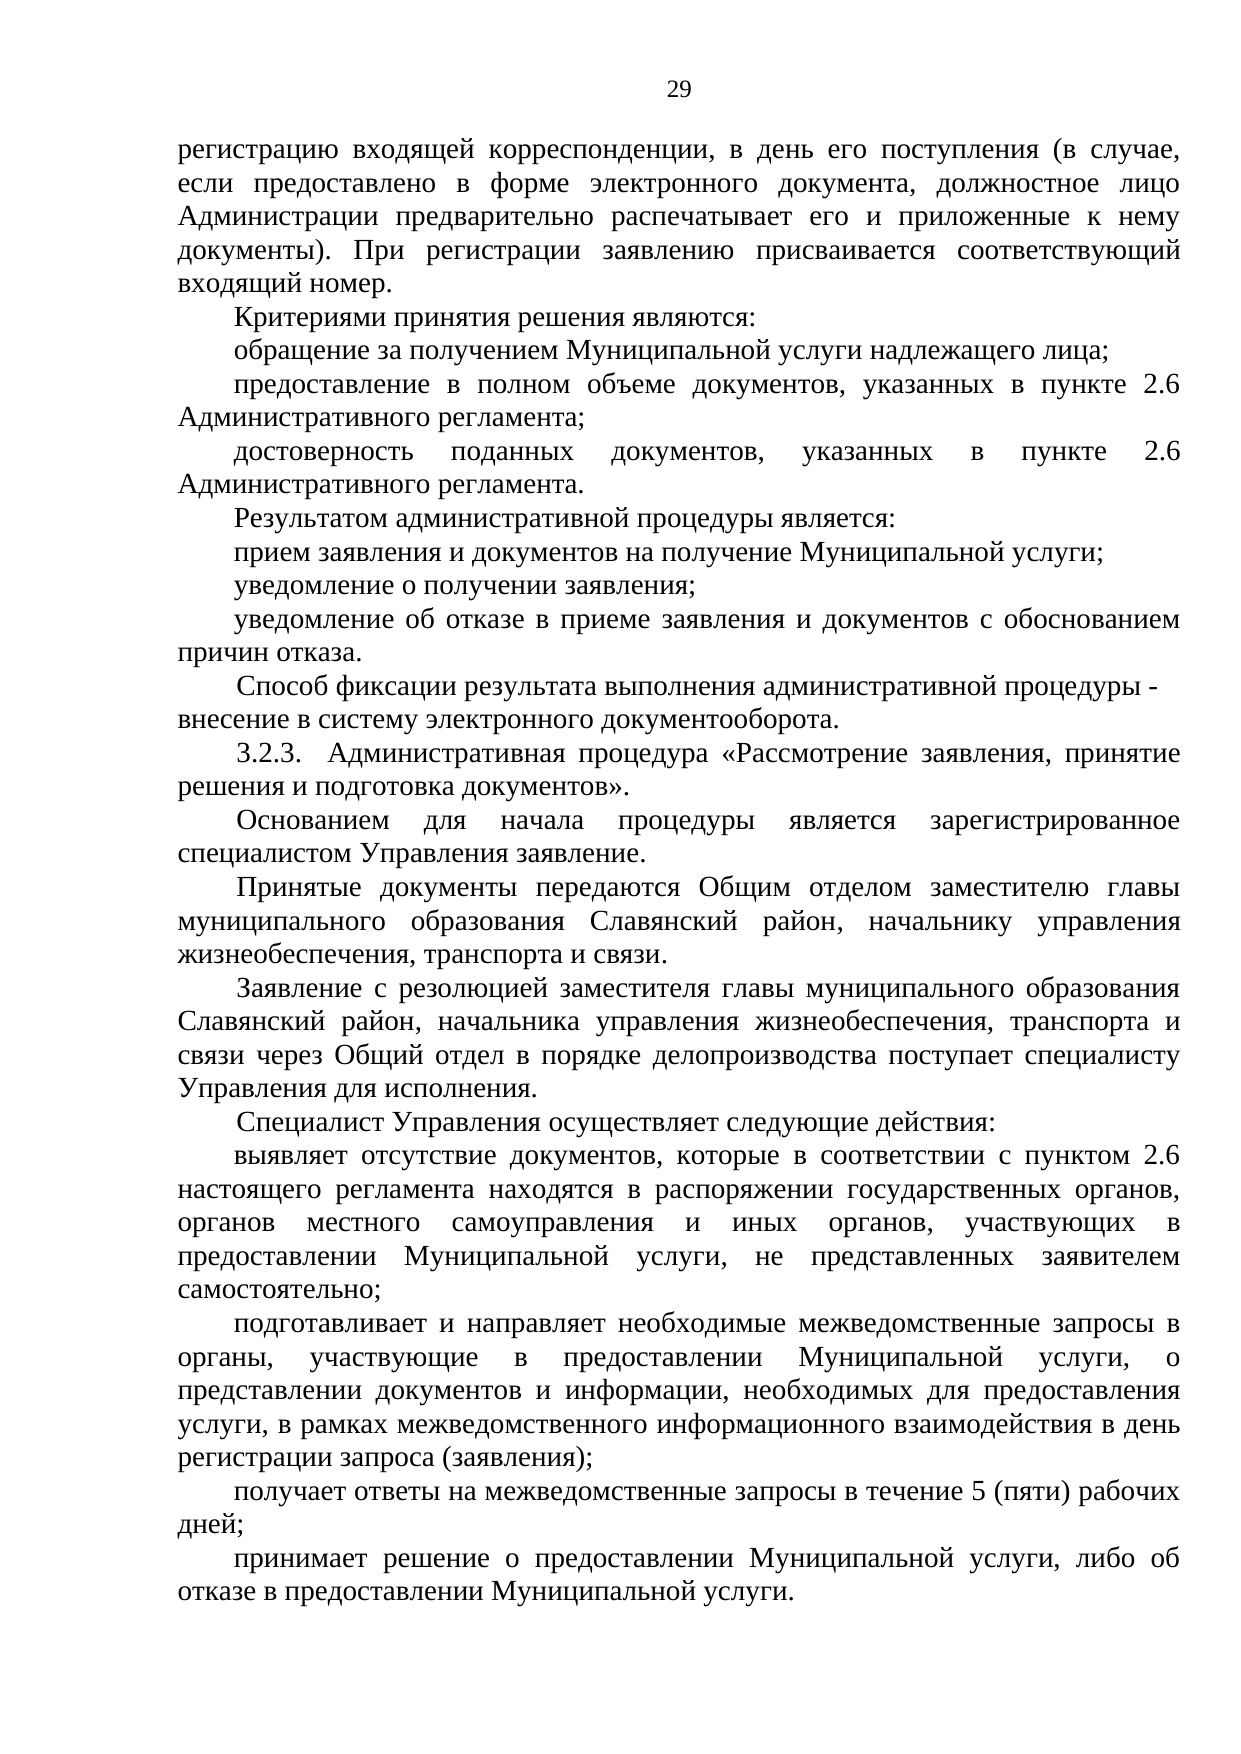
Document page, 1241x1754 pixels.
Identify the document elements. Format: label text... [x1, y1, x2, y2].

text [177, 131, 1181, 299]
text обращение за получением Муниципальной услуги надлежащего лица; [177, 332, 1181, 366]
text выявляет отсутствие документов, которые в соответствии с пунктом 2.6 настоящего регламента находятся в распоряжении государственных органов, органов местного самоуправления и иных органов, участвующих в предоставлении Муниципальной услуги, не представленных заявителем самостоятельно; [177, 1137, 1181, 1305]
text достоверность поданных документов, указанных в пункте 2.6 Административного регламента. [177, 433, 1181, 500]
text Заявление с резолюцией заместителя главы муниципального образования Славянский район, начальника управления жизнеобеспечения, транспорта и связи через Общий отдел в порядке делопроизводства поступает специалисту Управления для исполнения. [177, 970, 1181, 1104]
text Принятые документы передаются Общим отделом заместителю главы муниципального образования Славянский район, начальнику управления жизнеобеспечения, транспорта и связи. [177, 869, 1181, 970]
text Способ фиксации результата выполнения административной процедуры - внесение в систему электронного документооборота. [177, 668, 1181, 735]
text Критериями принятия решения являются: [177, 299, 1181, 332]
text Основанием для начала процедуры является зарегистрированное специалистом Управления заявление. [177, 802, 1181, 869]
text Результатом административной процедуры является: [177, 500, 1181, 534]
text подготавливает и направляет необходимые межведомственные запросы в органы, участвующие в предоставлении Муниципальной услуги, о представлении документов и информации, необходимых для предоставления услуги, в рамках межведомственного информационного взаимодействия в день регистрации запроса (заявления); [177, 1305, 1181, 1473]
text принимает решение о предоставлении Муниципальной услуги, либо об отказе в предоставлении Муниципальной услуги. [177, 1540, 1181, 1607]
text уведомление об отказе в приеме заявления и документов с обоснованием причин отказа. [177, 601, 1181, 668]
text 3.2.3. Административная процедура «Рассмотрение заявления, принятие решения и подготовка документов». [177, 735, 1181, 802]
text прием заявления и документов на получение Муниципальной услуги; [177, 534, 1181, 567]
text предоставление в полном объеме документов, указанных в пункте 2.6 Административного регламента; [177, 366, 1181, 433]
text уведомление о получении заявления; [177, 567, 1181, 601]
text получает ответы на межведомственные запросы в течение 5 (пяти) рабочих дней; [177, 1473, 1181, 1540]
text Специалист Управления осуществляет следующие действия: [177, 1104, 1181, 1137]
